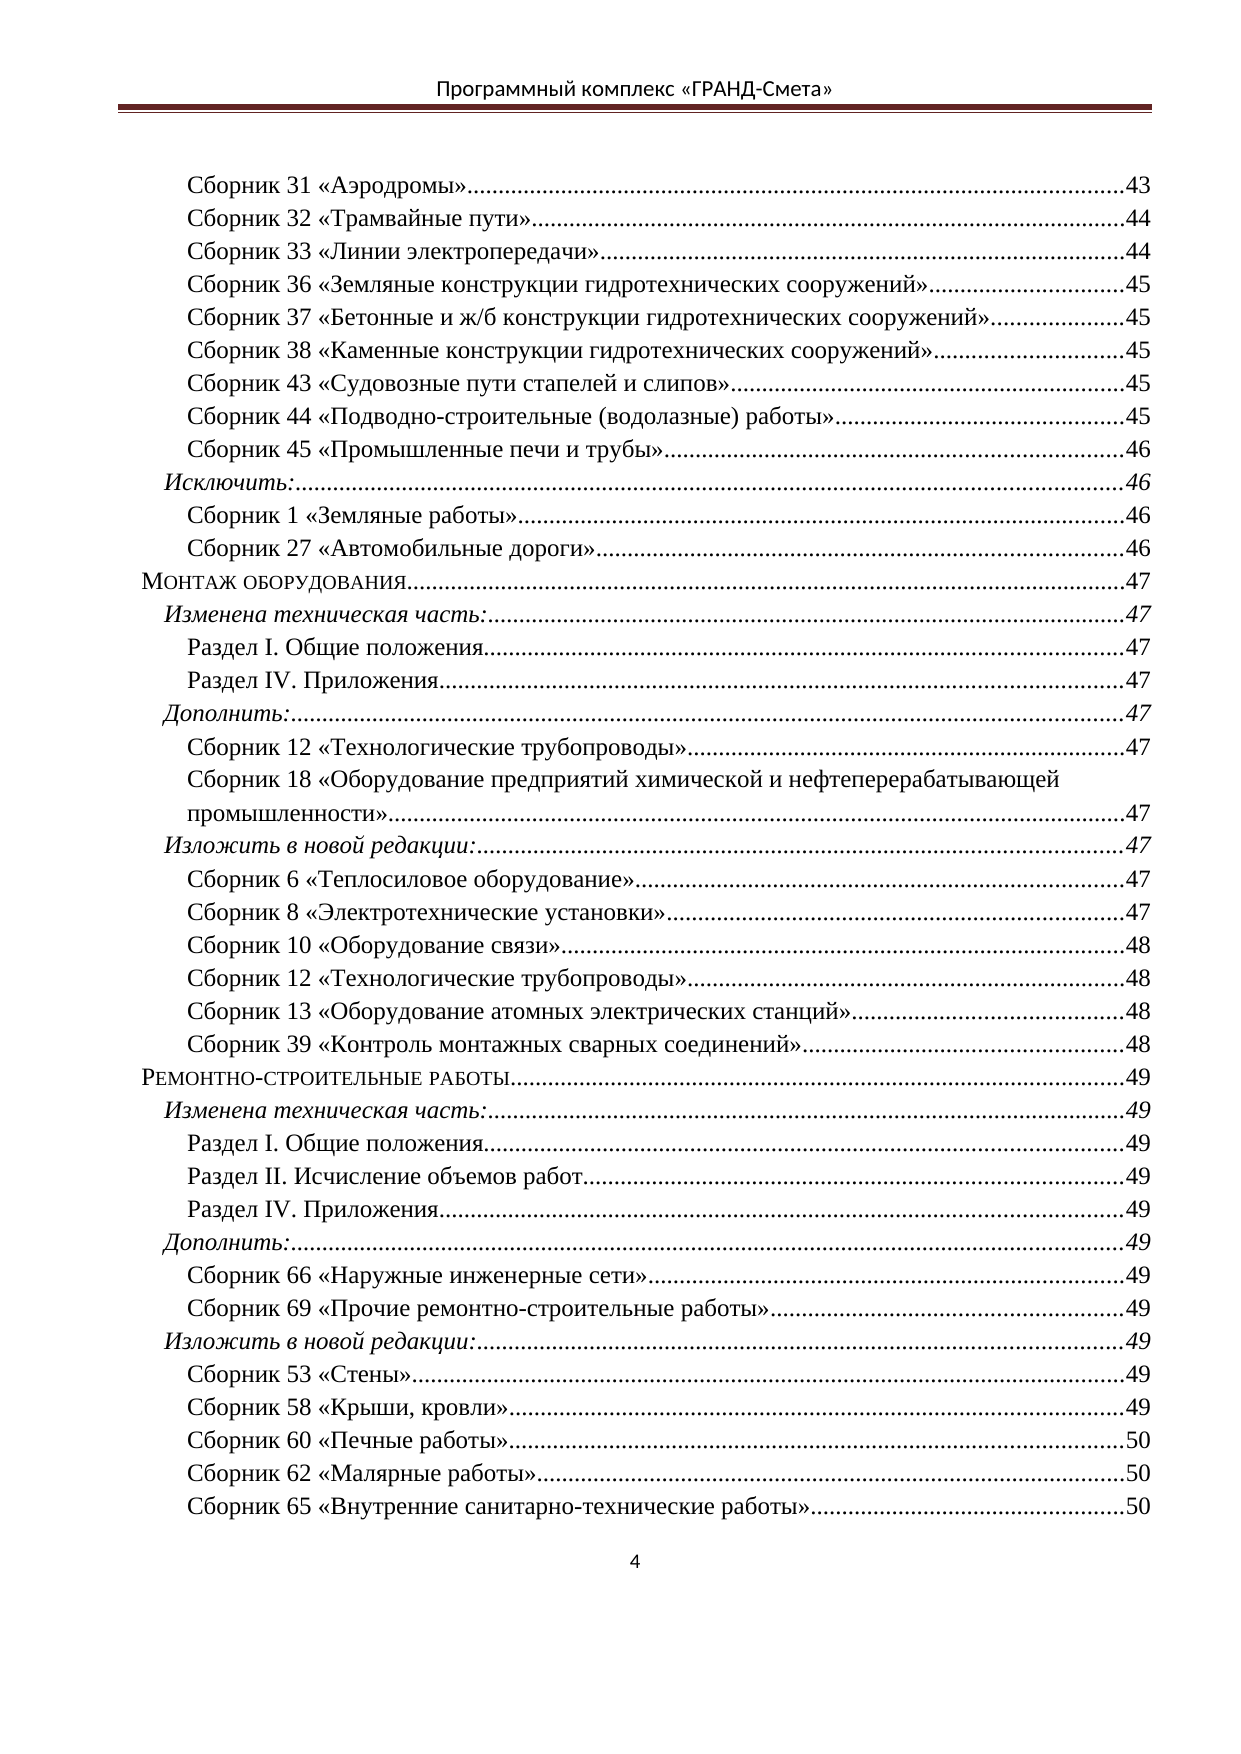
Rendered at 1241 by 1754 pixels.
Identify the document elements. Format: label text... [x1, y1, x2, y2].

text Сборник 12 «Технологические трубопроводы» 47 [187, 732, 1152, 760]
text Сборник 53 «Стены» 49 [187, 1359, 1152, 1388]
text Ремонтно-строительные работы 49 [141, 1062, 1152, 1091]
text Раздел IV. Приложения 49 [187, 1194, 1152, 1223]
text Раздел I. Общие положения 47 [187, 632, 1152, 661]
text Дополнить: 49 [164, 1227, 1152, 1256]
text Сборник 10 «Оборудование связи» 48 [187, 930, 1152, 958]
text Изменена техническая часть: 47 [164, 599, 1152, 628]
text Дополнить: 47 [164, 698, 1152, 727]
text Исключить: 46 [164, 467, 1152, 496]
text Изложить в новой редакции: 47 [164, 831, 1152, 859]
text Сборник 58 «Крыши, кровли» 49 [187, 1392, 1152, 1421]
text Сборник 13 «Оборудование атомных электрических станций» 48 [187, 996, 1152, 1024]
text Монтаж оборудования 47 [141, 566, 1152, 595]
text Сборник 33 «Линии электропередачи» 44 [187, 236, 1152, 265]
text Сборник 27 «Автомобильные дороги» 46 [187, 533, 1152, 562]
text Сборник 45 «Промышленные печи и трубы» 46 [187, 434, 1152, 463]
text Сборник 43 «Судовозные пути стапелей и слипов» 45 [187, 368, 1152, 397]
text Сборник 12 «Технологические трубопроводы» 48 [187, 963, 1152, 991]
text Сборник 44 «Подводно-строительные (водолазные) работы» 45 [187, 401, 1152, 430]
text Сборник 18 «Оборудование предприятий химической и нефтеперерабатывающей промышленности» 47 [187, 764, 1152, 826]
text Сборник 6 «Теплосиловое оборудование» 47 [187, 864, 1152, 892]
text Сборник 38 «Каменные конструкции гидротехнических сооружений» 45 [187, 335, 1152, 364]
text Сборник 65 «Внутренние санитарно-технические работы» 50 [187, 1491, 1152, 1520]
text Раздел IV. Приложения 47 [187, 666, 1152, 694]
text Изменена техническая часть: 49 [164, 1095, 1152, 1123]
text Сборник 39 «Контроль монтажных сварных соединений» 48 [187, 1029, 1152, 1057]
text Изложить в новой редакции: 49 [164, 1326, 1152, 1355]
text Сборник 1 «Земляные работы» 46 [187, 500, 1152, 529]
text Раздел I. Общие положения 49 [187, 1128, 1152, 1157]
text Раздел II. Исчисление объемов работ 49 [187, 1161, 1152, 1189]
text Сборник 62 «Малярные работы» 50 [187, 1458, 1152, 1487]
text Сборник 32 «Трамвайные пути» 44 [187, 203, 1152, 232]
text Сборник 8 «Электротехнические установки» 47 [187, 897, 1152, 925]
text Сборник 31 «Аэродромы» 43 [187, 170, 1152, 199]
text Сборник 69 «Прочие ремонтно-строительные работы» 49 [187, 1293, 1152, 1322]
text Сборник 66 «Наружные инженерные сети» 49 [187, 1260, 1152, 1289]
text Сборник 37 «Бетонные и ж/б конструкции гидротехнических сооружений» 45 [187, 302, 1152, 331]
text Сборник 36 «Земляные конструкции гидротехнических сооружений» 45 [187, 269, 1152, 298]
text Сборник 60 «Печные работы» 50 [187, 1425, 1152, 1454]
